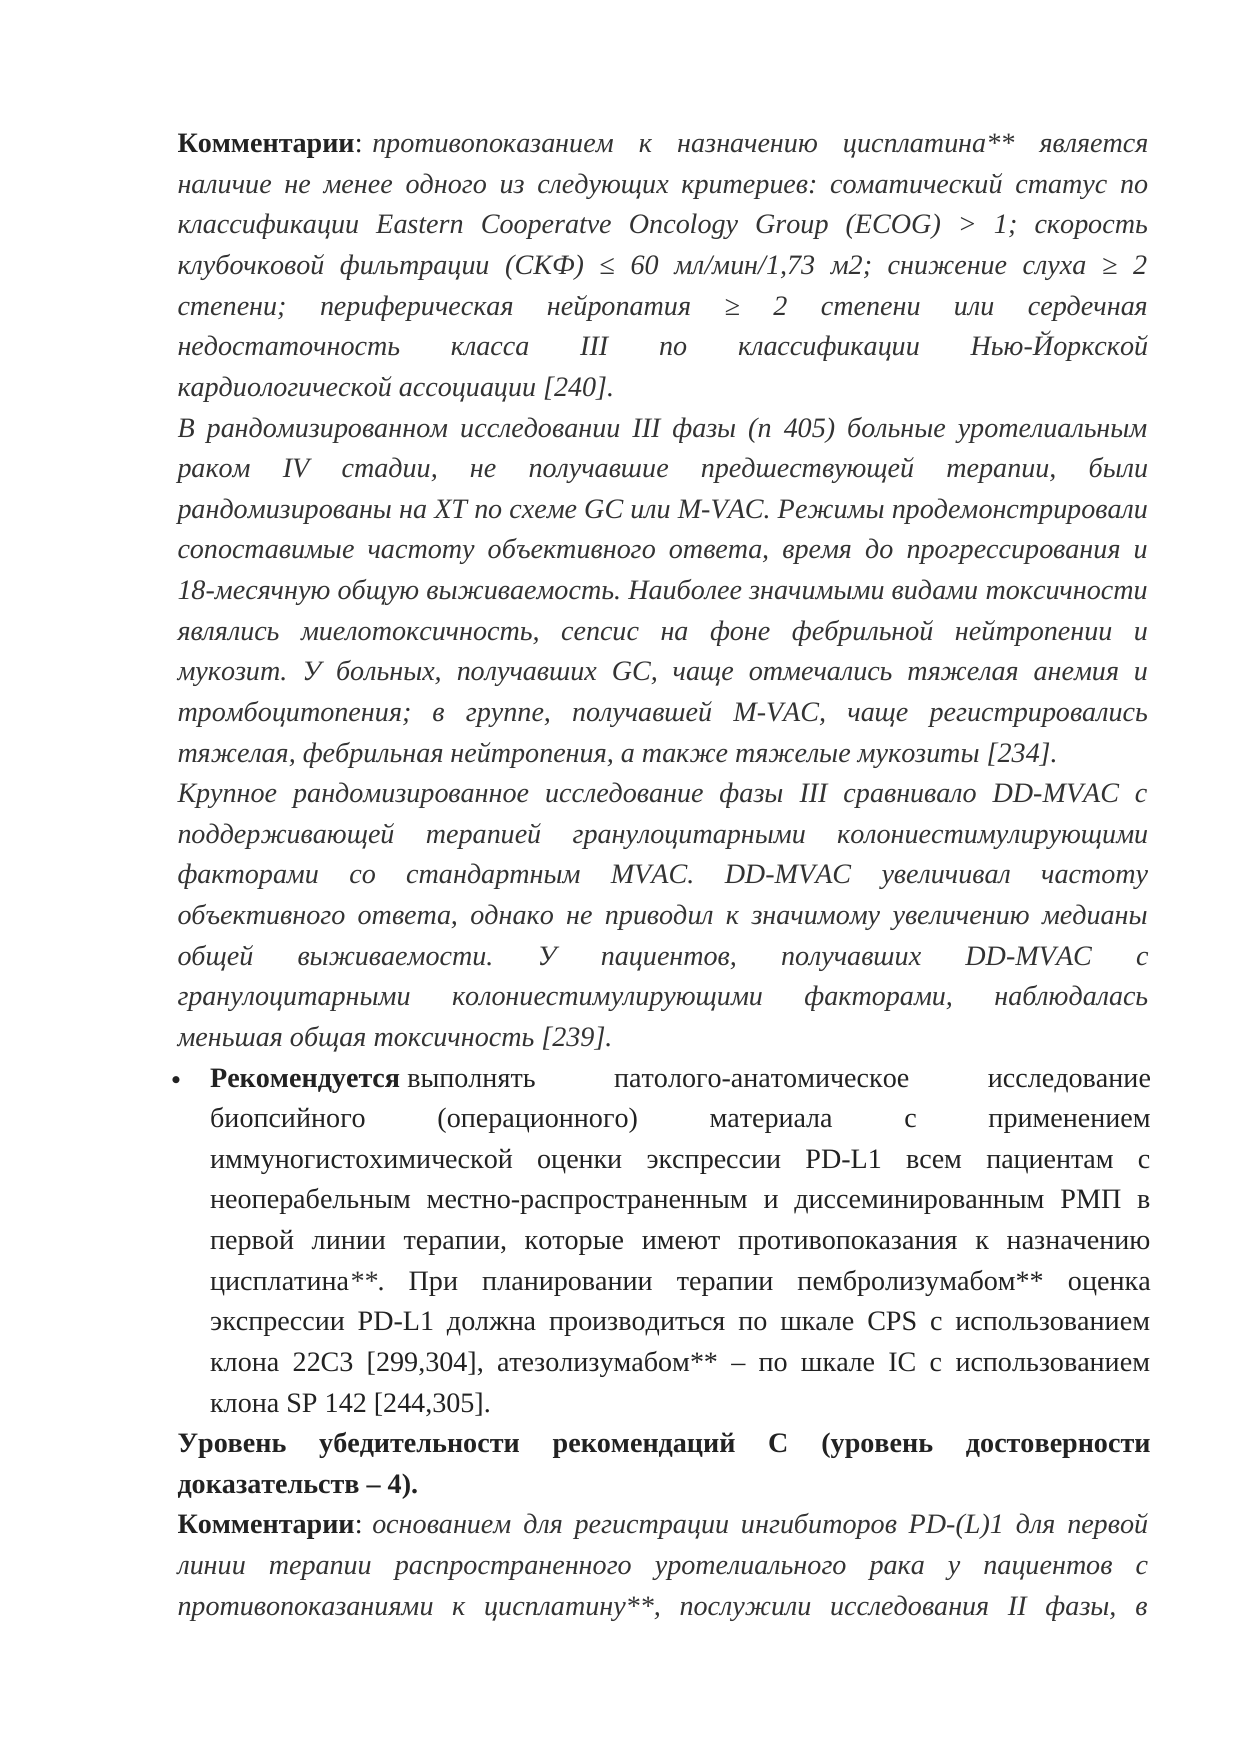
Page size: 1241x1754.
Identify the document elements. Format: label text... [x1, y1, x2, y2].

text В рандомизированном исследовании III фазы (n 405) больные уротелиальным раком IV стадии, не получавшие предшествующей терапии, были рандомизированы на ХТ по схеме GC или M-VAC. Режимы продемонстрировали сопоставимые частоту объективного ответа, время до прогрессирования и 18-месячную общую выживаемость. Наиболее значимыми видами токсичности являлись миелотоксичность, сепсис на фоне фебрильной нейтропении и мукозит. У больных, получавших GC, чаще отмечались тяжелая анемия и тромбоцитопения; в группе, получавшей M-VAC, чаще регистрировались тяжелая, фебрильная нейтропения, а также тяжелые мукозиты [234]. [177, 402, 1152, 768]
text Комментарии: противопоказанием к назначению цисплатина** является наличие не менее одного из следующих критериев: соматический статус по классификации Eastern Cooperatve Oncology Group (ECOG) > 1; скорость клубочковой фильтрации (СКФ) ≤ 60 мл/мин/1,73 м2; снижение слуха ≥ 2 степени; периферическая нейропатия ≥ 2 степени или сердечная недостаточность класса III по классификации Нью-Йоркской кардиологической ассоциации [240]. [177, 118, 1152, 402]
list Рекомендуется выполнять патолого-анатомическое исследование биопсийного (операционного) материала с применением иммуногистохимической оценки экспрессии PD-L1 всем пациентам с неоперабельным местно-распространенным и диссеминированным РМП в первой линии терапии, которые имеют противопоказания к назначению цисплатина**. При планировании терапии пембролизумабом** оценка экспрессии PD-L1 должна производиться по шкале CPS с использованием клона 22С3 [299,304], атезолизумабом** – по шкале IC с использованием клона SP 142 [244,305]. [172, 1052, 1152, 1418]
text Крупное рандомизированное исследование фазы III сравнивало DD-MVAC с поддерживающей терапией гранулоцитарными колониестимулирующими факторами со стандартным MVAC. DD-MVAC увеличивал частоту объективного ответа, однако не приводил к значимому увеличению медианы общей выживаемости. У пациентов, получавших DD-MVAC c гранулоцитарными колониестимулирующими факторами, наблюдалась меньшая общая токсичность [239]. [177, 768, 1152, 1052]
text Уровень убедительности рекомендаций С (уровень достоверности доказательств – 4). [177, 1418, 1152, 1499]
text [177, 1499, 1152, 1621]
